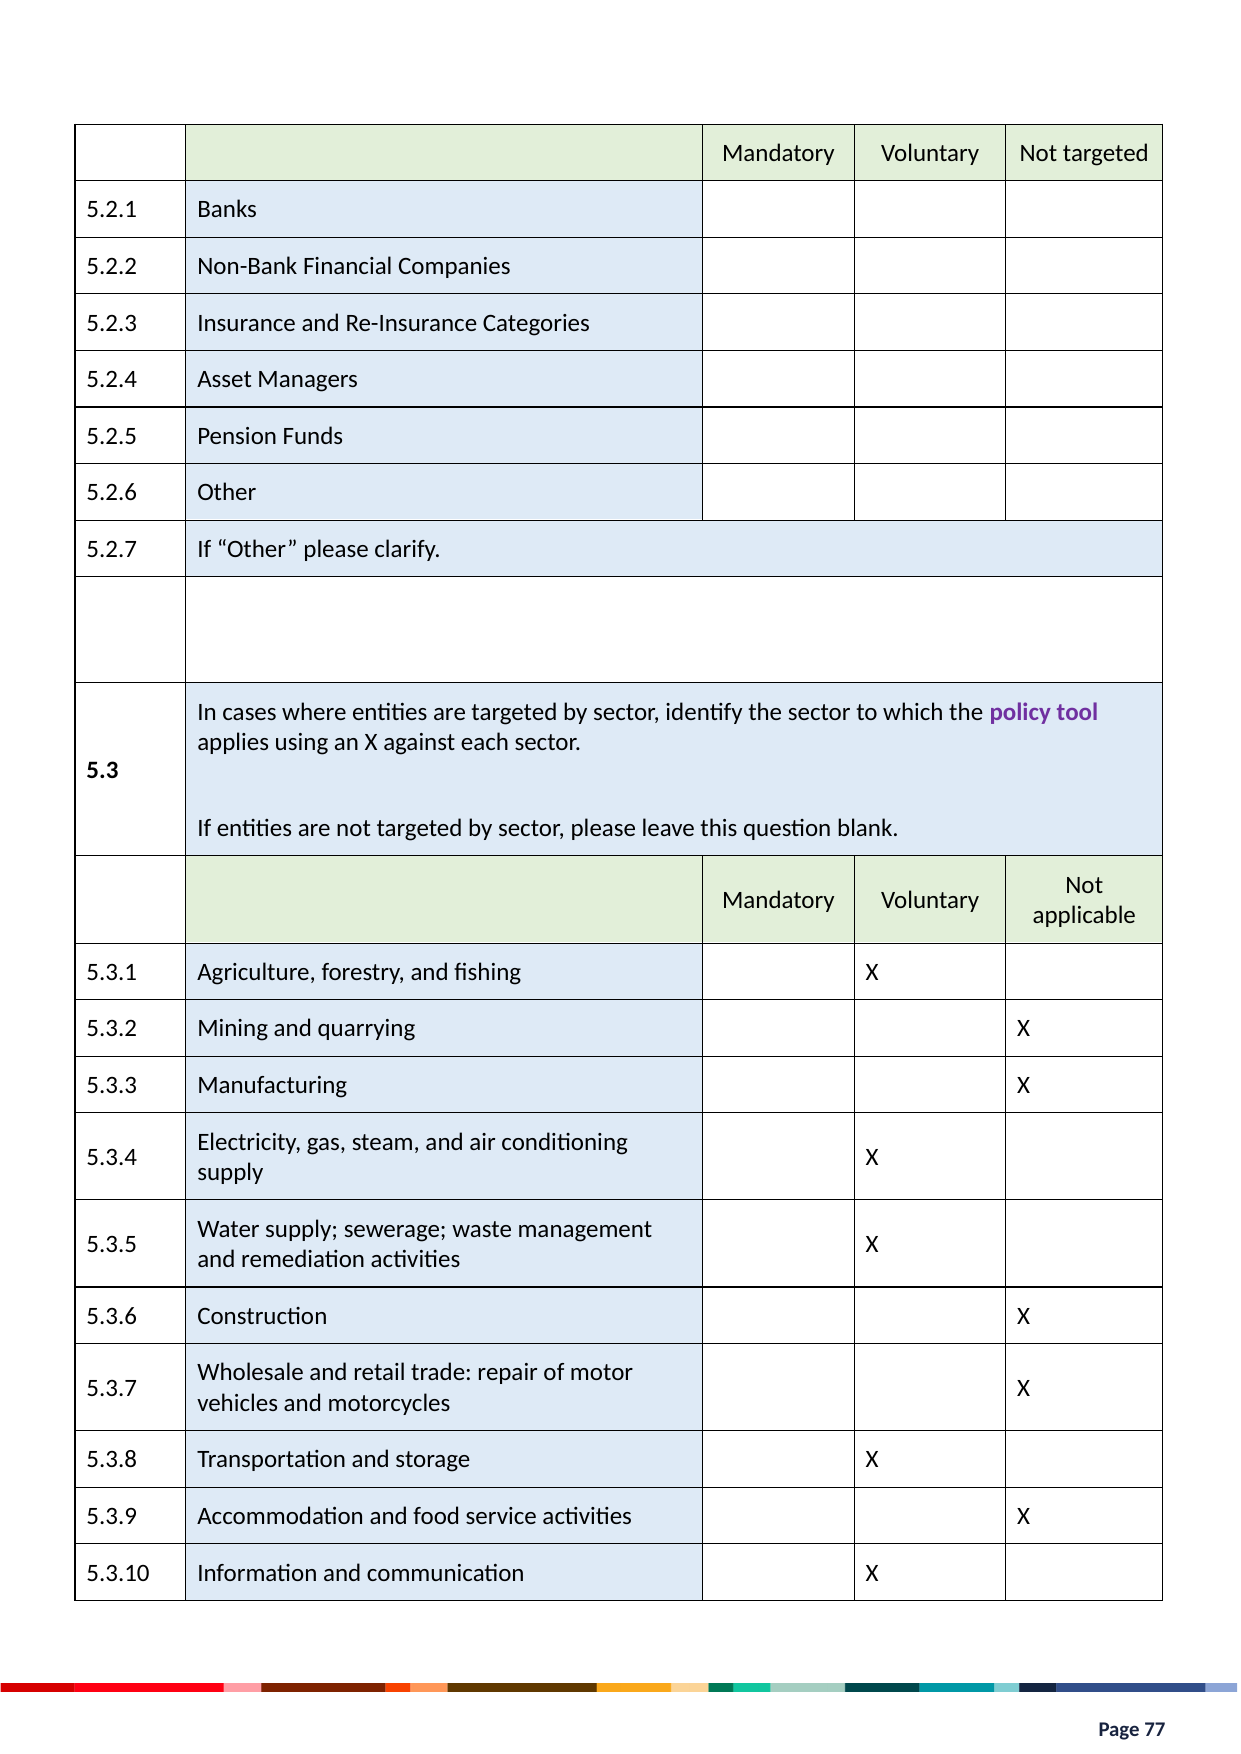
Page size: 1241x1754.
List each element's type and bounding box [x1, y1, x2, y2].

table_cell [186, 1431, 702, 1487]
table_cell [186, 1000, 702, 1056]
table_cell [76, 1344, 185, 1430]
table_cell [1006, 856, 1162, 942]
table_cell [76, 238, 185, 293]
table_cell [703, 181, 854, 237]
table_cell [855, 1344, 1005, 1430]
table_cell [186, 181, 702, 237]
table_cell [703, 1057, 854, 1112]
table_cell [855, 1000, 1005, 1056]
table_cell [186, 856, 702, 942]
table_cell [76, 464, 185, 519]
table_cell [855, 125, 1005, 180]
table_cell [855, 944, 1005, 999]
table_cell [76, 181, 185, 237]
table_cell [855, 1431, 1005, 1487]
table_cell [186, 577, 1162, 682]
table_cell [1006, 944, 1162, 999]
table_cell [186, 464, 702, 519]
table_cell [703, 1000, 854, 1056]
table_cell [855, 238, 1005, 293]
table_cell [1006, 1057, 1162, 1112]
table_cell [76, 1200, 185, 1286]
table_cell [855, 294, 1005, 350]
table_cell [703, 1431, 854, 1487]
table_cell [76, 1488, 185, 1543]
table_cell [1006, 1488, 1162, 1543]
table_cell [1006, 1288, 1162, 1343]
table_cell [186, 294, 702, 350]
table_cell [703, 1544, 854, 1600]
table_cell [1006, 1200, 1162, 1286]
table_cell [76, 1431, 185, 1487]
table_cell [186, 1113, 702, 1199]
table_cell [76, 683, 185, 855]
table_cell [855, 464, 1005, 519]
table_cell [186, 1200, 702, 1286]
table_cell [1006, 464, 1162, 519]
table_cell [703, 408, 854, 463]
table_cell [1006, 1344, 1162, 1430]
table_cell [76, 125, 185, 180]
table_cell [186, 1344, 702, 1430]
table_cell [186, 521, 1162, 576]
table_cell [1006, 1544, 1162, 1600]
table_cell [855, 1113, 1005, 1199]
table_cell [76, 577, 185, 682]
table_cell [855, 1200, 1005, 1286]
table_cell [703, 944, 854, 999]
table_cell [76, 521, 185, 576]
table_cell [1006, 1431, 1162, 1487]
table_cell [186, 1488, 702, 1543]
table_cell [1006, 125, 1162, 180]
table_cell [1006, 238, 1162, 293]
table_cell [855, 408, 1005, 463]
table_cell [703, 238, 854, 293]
picture [0, 1683, 1236, 1692]
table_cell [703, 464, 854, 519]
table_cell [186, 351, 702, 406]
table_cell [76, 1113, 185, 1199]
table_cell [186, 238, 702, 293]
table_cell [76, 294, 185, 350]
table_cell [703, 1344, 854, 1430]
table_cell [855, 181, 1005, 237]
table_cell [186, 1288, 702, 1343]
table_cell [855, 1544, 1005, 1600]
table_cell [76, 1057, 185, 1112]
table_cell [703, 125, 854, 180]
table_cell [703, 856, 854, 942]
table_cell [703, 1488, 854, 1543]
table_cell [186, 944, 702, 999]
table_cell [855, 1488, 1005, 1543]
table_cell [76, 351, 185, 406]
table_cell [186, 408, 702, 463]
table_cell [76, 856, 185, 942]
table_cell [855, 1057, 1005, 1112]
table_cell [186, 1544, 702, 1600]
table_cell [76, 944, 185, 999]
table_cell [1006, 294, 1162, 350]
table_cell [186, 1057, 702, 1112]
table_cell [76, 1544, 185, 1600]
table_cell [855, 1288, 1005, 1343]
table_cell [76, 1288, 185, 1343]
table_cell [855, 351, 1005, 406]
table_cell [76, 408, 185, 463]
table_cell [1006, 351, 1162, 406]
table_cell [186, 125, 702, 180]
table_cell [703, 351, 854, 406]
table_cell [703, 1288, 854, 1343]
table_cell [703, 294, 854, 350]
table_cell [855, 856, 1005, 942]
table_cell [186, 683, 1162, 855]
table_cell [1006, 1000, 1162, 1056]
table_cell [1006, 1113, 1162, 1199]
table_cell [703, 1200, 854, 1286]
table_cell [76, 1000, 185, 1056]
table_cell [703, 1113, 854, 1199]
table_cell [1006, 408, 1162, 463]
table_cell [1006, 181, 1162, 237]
